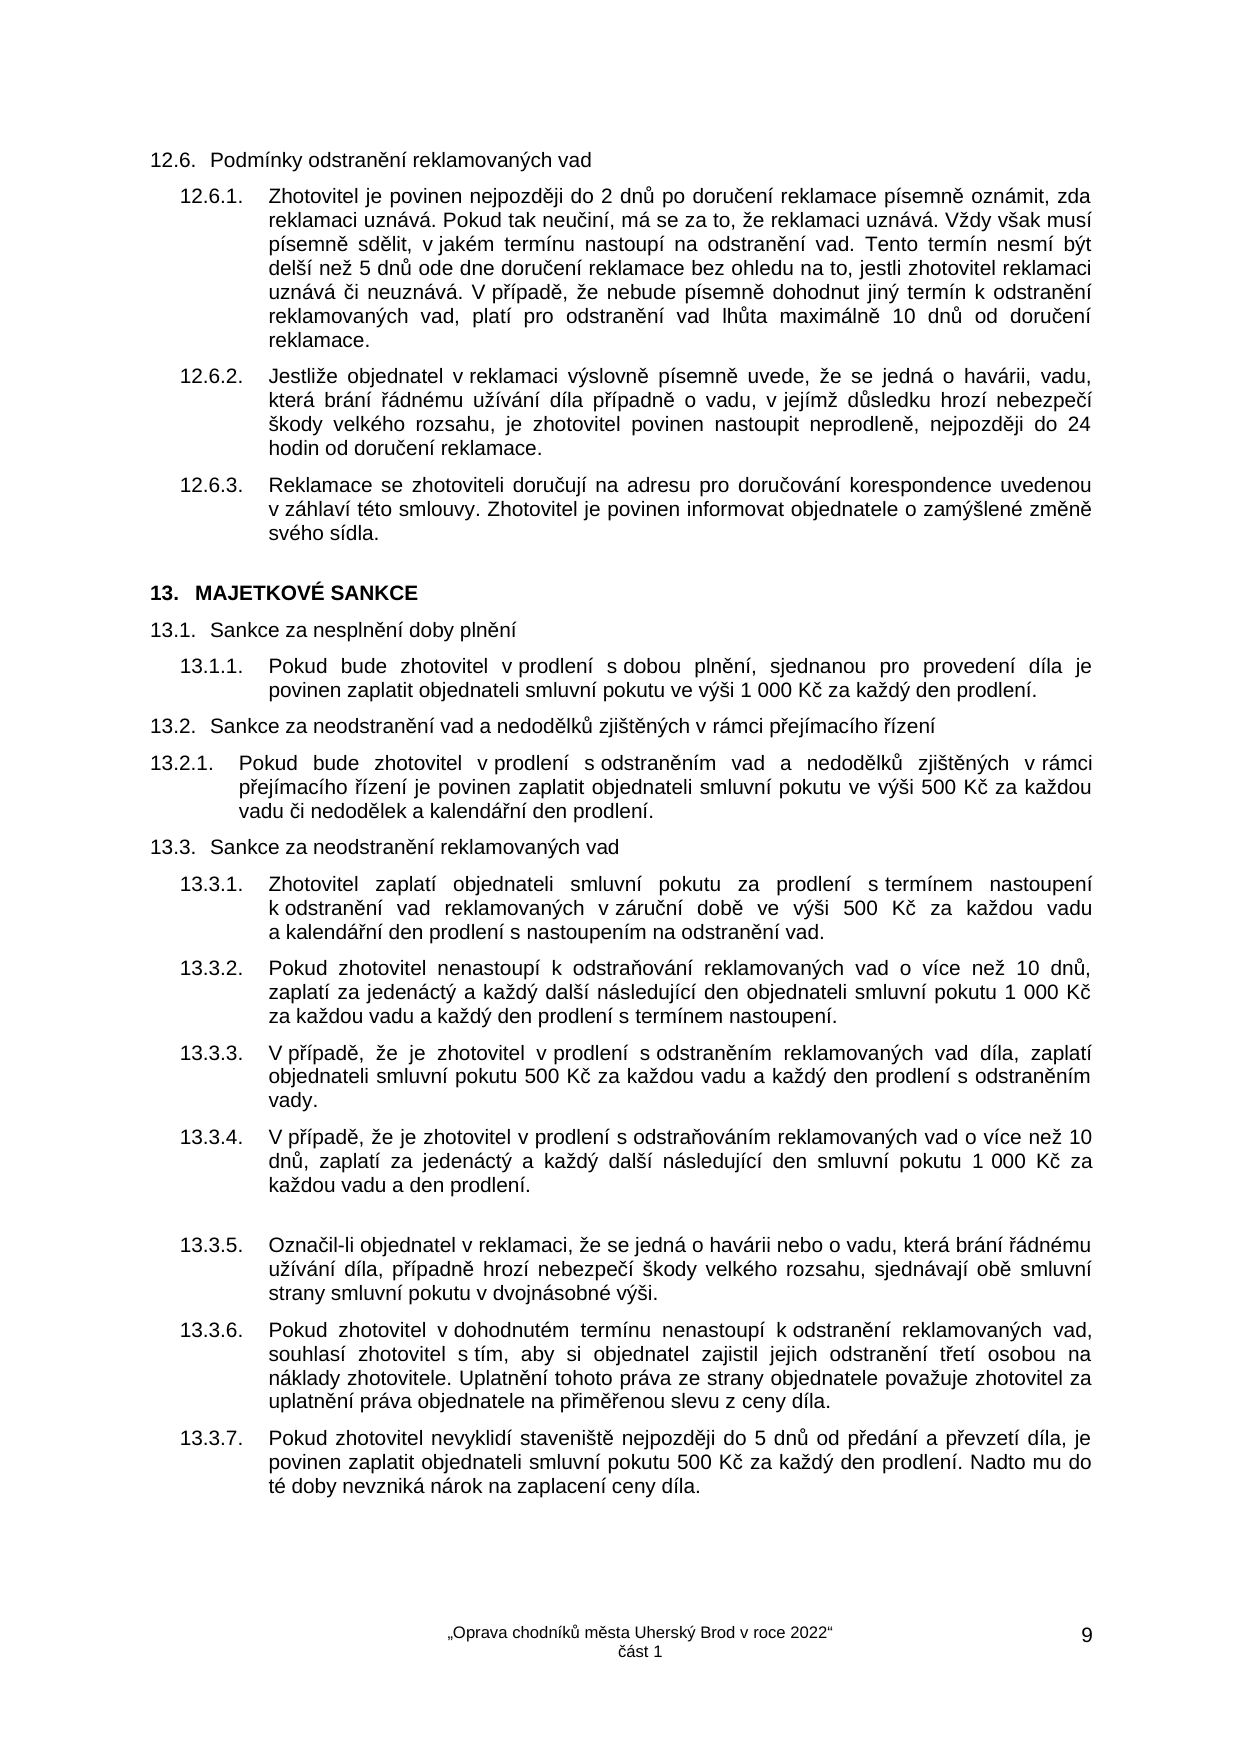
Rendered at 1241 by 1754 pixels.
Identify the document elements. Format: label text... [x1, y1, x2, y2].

subtitle V případě, že je zhotovitel v prodlení s odstraňováním reklamovaných vad o více než 10 dnů, zaplatí za jedenáctý a každý další následující den smluvní pokutu 1 000 Kč za každou vadu a den prodlení. [179, 1125, 1093, 1197]
subtitle MAJETKOVÉ SANKCE [150, 581, 1093, 605]
subtitle Pokud bude zhotovitel v prodlení s odstraněním vad a nedodělků zjištěných v rámci přejímacího řízení je povinen zaplatit objednateli smluvní pokutu ve výši 500 Kč za každou vadu či nedodělek a kalendářní den prodlení. [150, 751, 1093, 823]
subtitle Pokud zhotovitel nenastoupí k odstraňování reklamovaných vad o více než 10 dnů, zaplatí za jedenáctý a každý další následující den objednateli smluvní pokutu 1 000 Kč za každou vadu a každý den prodlení s termínem nastoupení. [179, 956, 1093, 1028]
subtitle Sankce za neodstranění vad a nedodělků zjištěných v rámci přejímacího řízení [150, 714, 1093, 738]
subtitle Jestliže objednatel v reklamaci výslovně písemně uvede, že se jedná o havárii, vadu, která brání řádnému užívání díla případně o vadu, v jejímž důsledku hrozí nebezpečí škody velkého rozsahu, je zhotovitel povinen nastoupit neprodleně, nejpozději do 24 hodin od doručení reklamace. [179, 364, 1093, 460]
subtitle Zhotovitel je povinen nejpozději do 2 dnů po doručení reklamace písemně oznámit, zda reklamaci uznává. Pokud tak neučiní, má se za to, že reklamaci uznává. Vždy však musí písemně sdělit, v jakém termínu nastoupí na odstranění vad. Tento termín nesmí být delší než 5 dnů ode dne doručení reklamace bez ohledu na to, jestli zhotovitel reklamaci uznává či neuznává. V případě, že nebude písemně dohodnut jiný termín k odstranění reklamovaných vad, platí pro odstranění vad lhůta maximálně 10 dnů od doručení reklamace. [179, 184, 1093, 352]
subtitle Podmínky odstranění reklamovaných vad [150, 148, 1093, 172]
subtitle Pokud zhotovitel v dohodnutém termínu nenastoupí k odstranění reklamovaných vad, souhlasí zhotovitel s tím, aby si objednatel zajistil jejich odstranění třetí osobou na náklady zhotovitele. Uplatnění tohoto práva ze strany objednatele považuje zhotovitel za uplatnění práva objednatele na přiměřenou slevu z ceny díla. [179, 1317, 1093, 1413]
subtitle Sankce za nesplnění doby plnění [150, 617, 1093, 641]
subtitle Sankce za neodstranění reklamovaných vad [150, 835, 1093, 859]
subtitle V případě, že je zhotovitel v prodlení s odstraněním reklamovaných vad díla, zaplatí objednateli smluvní pokutu 500 Kč za každou vadu a každý den prodlení s odstraněním vady. [179, 1040, 1093, 1112]
subtitle Označil-li objednatel v reklamaci, že se jedná o havárii nebo o vadu, která brání řádnému užívání díla, případně hrozí nebezpečí škody velkého rozsahu, sjednávají obě smluvní strany smluvní pokutu v dvojnásobné výši. [179, 1233, 1093, 1305]
subtitle Pokud bude zhotovitel v prodlení s dobou plnění, sjednanou pro provedení díla je povinen zaplatit objednateli smluvní pokutu ve výši 1 000 Kč za každý den prodlení. [179, 654, 1093, 702]
subtitle Zhotovitel zaplatí objednateli smluvní pokutu za prodlení s termínem nastoupení k odstranění vad reklamovaných v záruční době ve výši 500 Kč za každou vadu a kalendářní den prodlení s nastoupením na odstranění vad. [179, 872, 1093, 943]
subtitle Reklamace se zhotoviteli doručují na adresu pro doručování korespondence uvedenou v záhlaví této smlouvy. Zhotovitel je povinen informovat objednatele o zamýšlené změně svého sídla. [179, 473, 1093, 544]
subtitle Pokud zhotovitel nevyklidí staveniště nejpozději do 5 dnů od předání a převzetí díla, je povinen zaplatit objednateli smluvní pokutu 500 Kč za každý den prodlení. Nadto mu do té doby nevzniká nárok na zaplacení ceny díla. [179, 1426, 1093, 1498]
